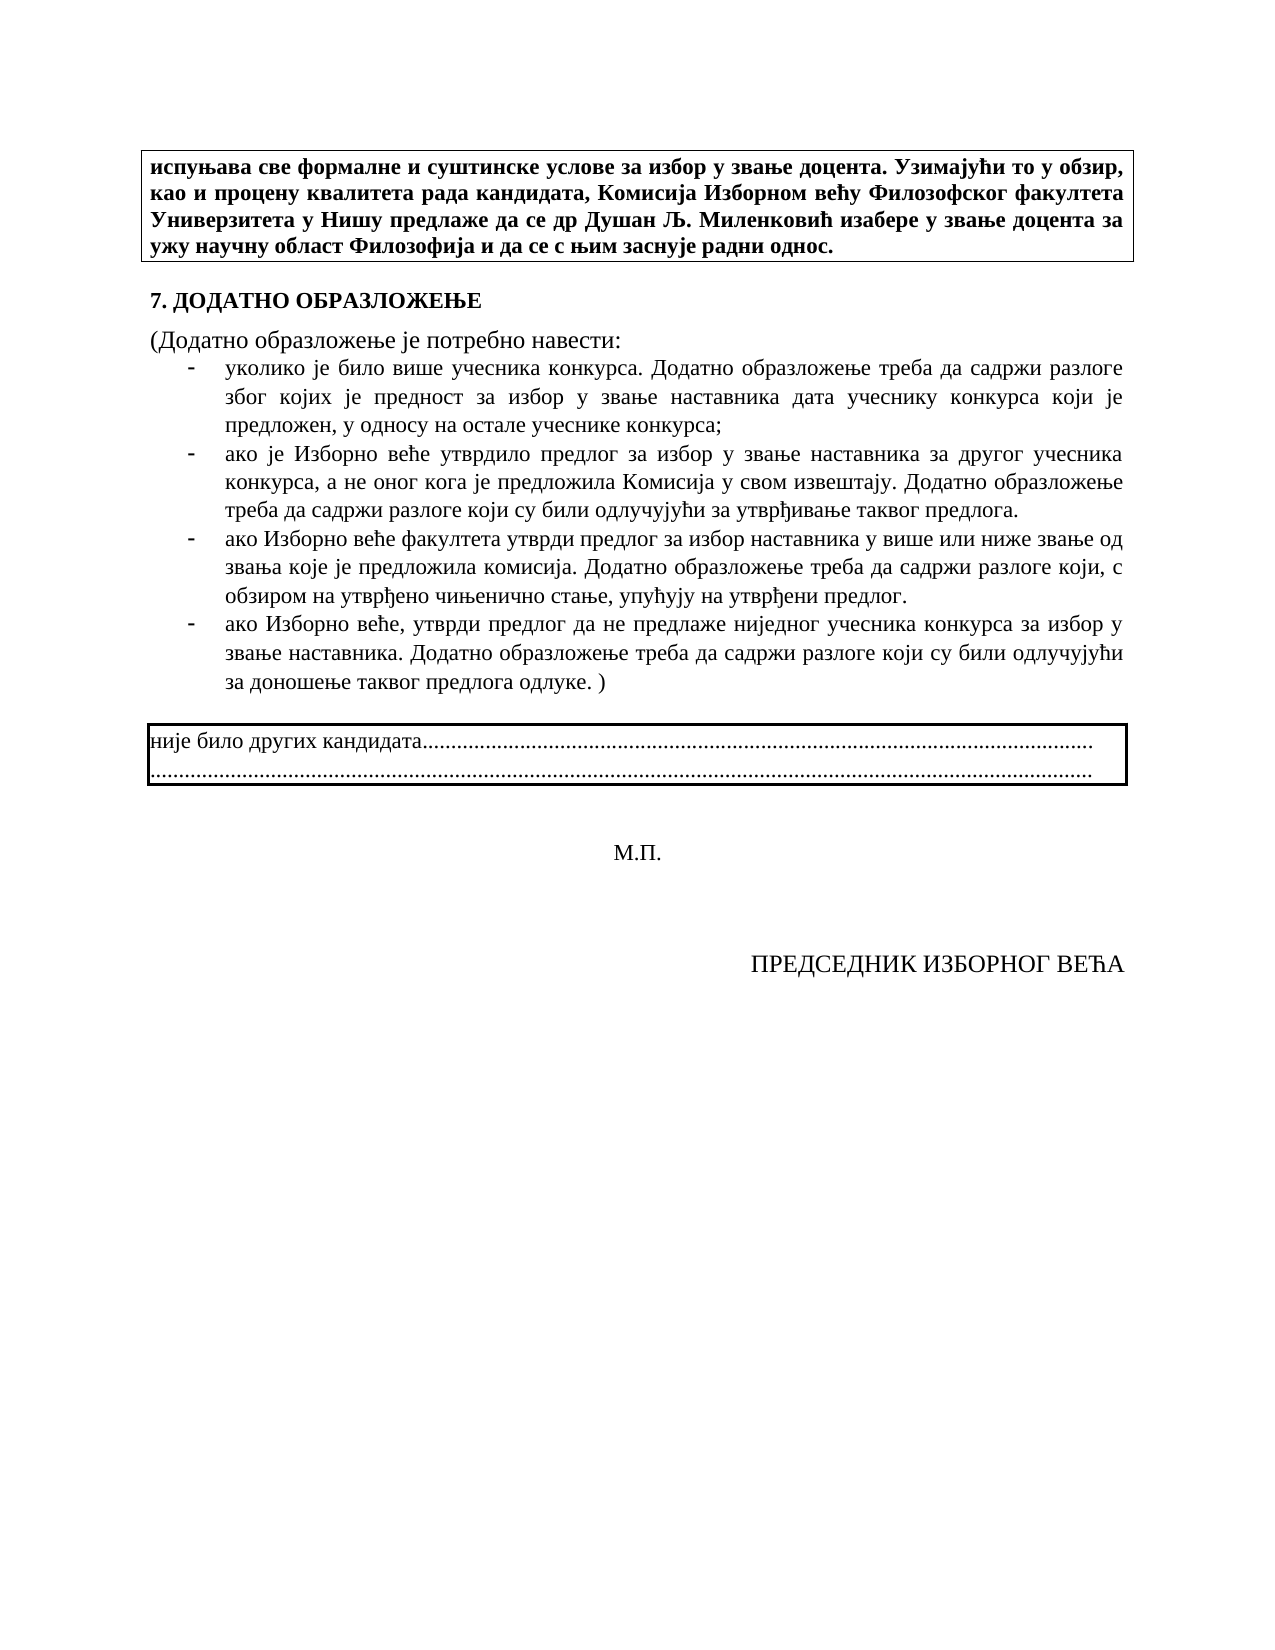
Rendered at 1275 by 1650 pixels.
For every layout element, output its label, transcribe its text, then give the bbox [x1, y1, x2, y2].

list ако је Изборно веће утврдило предлог за избор у звање наставника за другог учесника конкурса, а не оног кога је предложила Комисија у свом извештају. Додатно образложење треба да садржи разлоге који су били одлучујући за утврђивање таквог предлога. [187, 439, 1125, 523]
text М.П. [150, 838, 1125, 865]
list ако Изборно веће факултета утврди предлог за избор наставника у више или ниже звање од звања које је предложила комисија. Додатно образложење треба да садржи разлоге који, с обзиром на утврђено чињенично стање, упућују на утврђени предлог. [187, 525, 1125, 608]
text ПРЕДСЕДНИК ИЗБОРНОГ ВЕЋА [150, 949, 1125, 977]
text није било других кандидата [150, 726, 1125, 754]
list уколико је било више учесника конкурса. Додатно образложење треба да садржи разлоге због којих је предност за избор у звање наставника дата учеснику конкурса који је предложен, у односу на остале учеснике конкурса; [187, 354, 1125, 437]
text (Додатно образложење је потребно навести: [150, 326, 1125, 354]
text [142, 151, 1133, 261]
list ако Изборно веће, утврди предлог да не предлаже ниједног учесника конкурса за избор у звање наставника. Додатно образложење треба да садржи разлоге који су били одлучујући за доношење таквог предлога одлуке. ) [187, 610, 1125, 695]
text 7. ДОДАТНО ОБРАЗЛОЖЕЊЕ [150, 287, 1125, 313]
